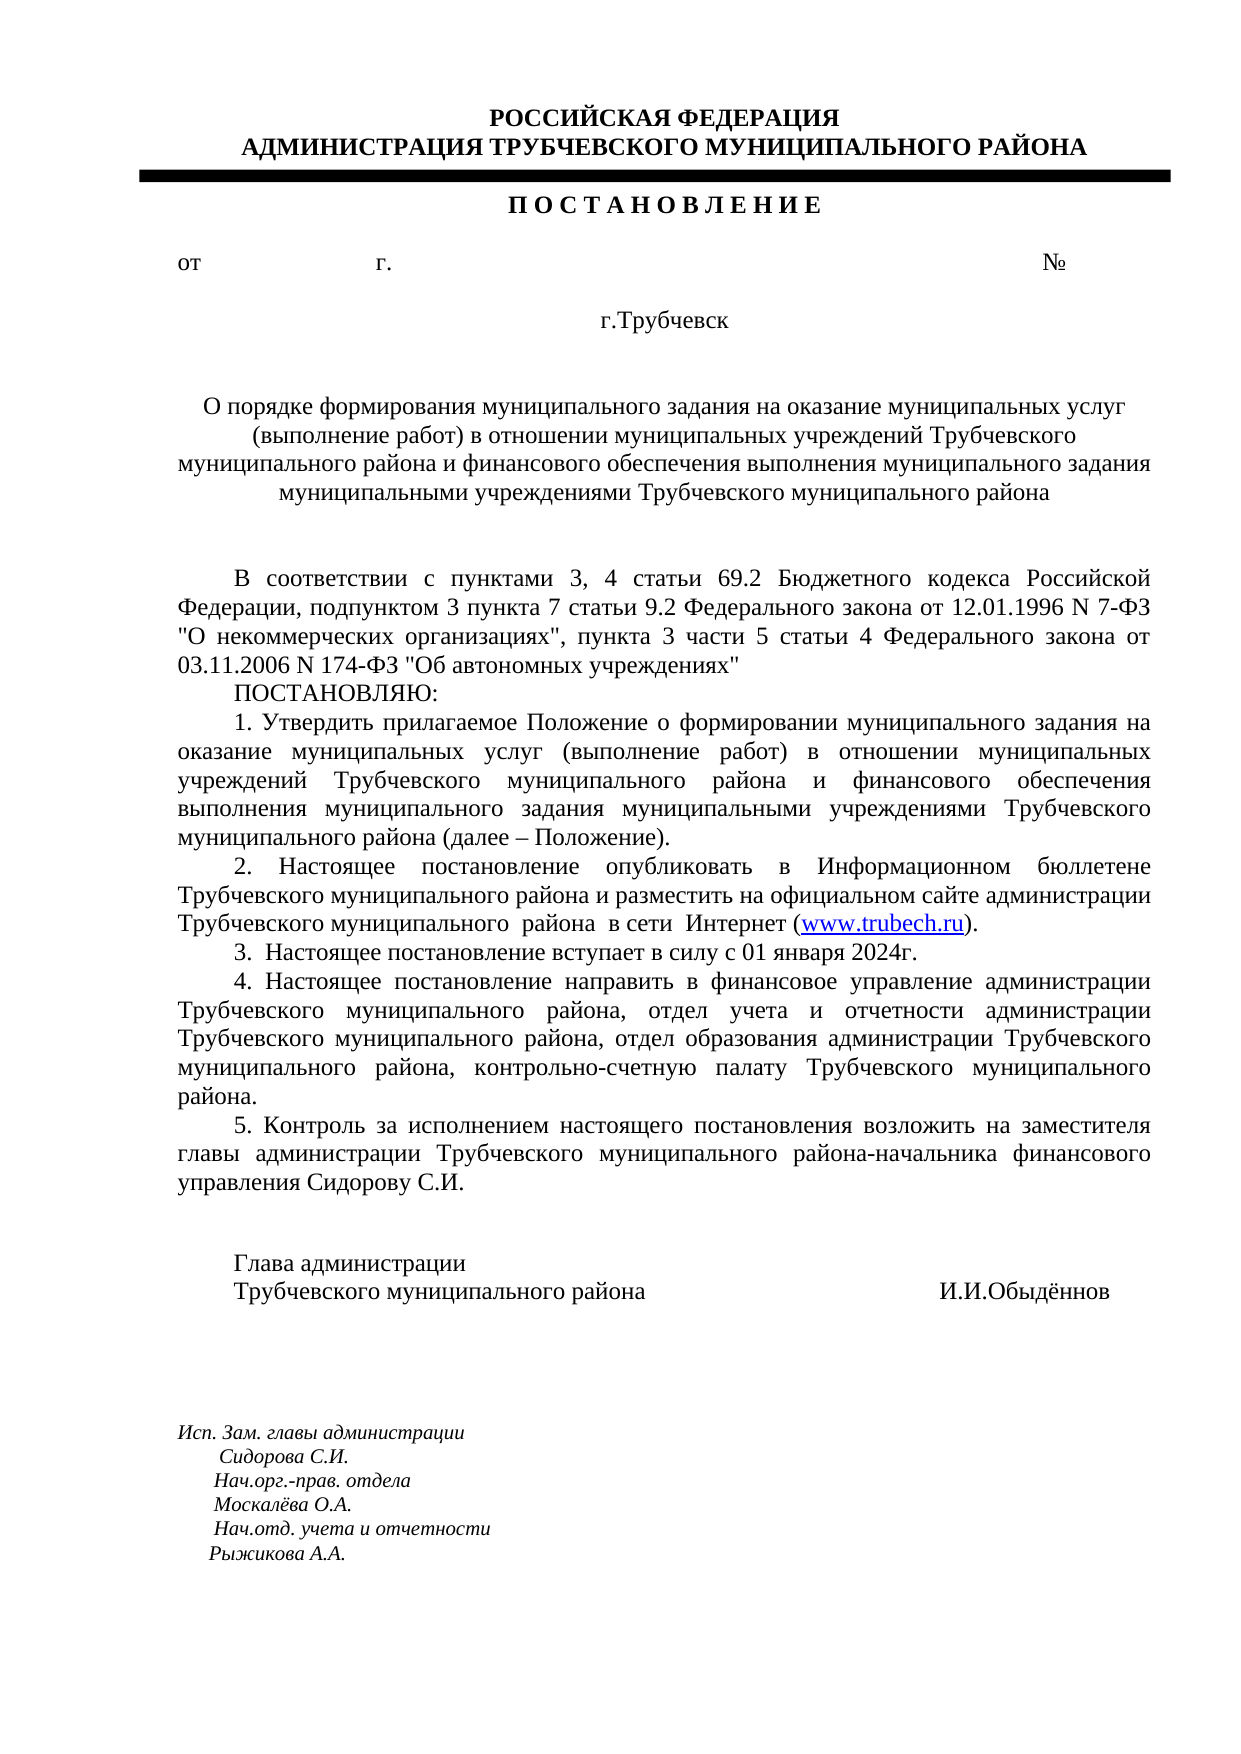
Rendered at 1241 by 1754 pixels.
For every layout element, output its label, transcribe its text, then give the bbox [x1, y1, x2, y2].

text 2. Настоящее постановление опубликовать в Информационном бюллетене Трубчевского муниципального района и разместить на официальном сайте администрации Трубчевского муниципального района в сети Интернет (www.trubech.ru). [177, 851, 1152, 937]
text Рыжикова А.А. [177, 1540, 1152, 1564]
text Москалёва О.А. [177, 1492, 1152, 1516]
text ПОСТАНОВЛЯЮ: [177, 678, 1152, 707]
text Сидорова С.И. [177, 1444, 1152, 1468]
text г.Трубчевск [177, 305, 1152, 333]
text О порядке формирования муниципального задания на оказание муниципальных услуг (выполнение работ) в отношении муниципальных учреждений Трубчевского муниципального района и финансового обеспечения выполнения муниципального задания муниципальными учреждениями Трубчевского муниципального района [177, 391, 1152, 506]
text Исп. Зам. главы администрации [177, 1420, 1152, 1444]
text Нач.отд. учета и отчетности [177, 1516, 1152, 1540]
text от г. № [177, 247, 1152, 276]
text 1. Утвердить прилагаемое Положение о формировании муниципального задания на оказание муниципальных услуг (выполнение работ) в отношении муниципальных учреждений Трубчевского муниципального района и финансового обеспечения выполнения муниципального задания муниципальными учреждениями Трубчевского муниципального района (далее – Положение). [177, 707, 1152, 851]
text Трубчевского муниципального района И.И.Обыдённов [177, 1276, 1152, 1305]
text 4. Настоящее постановление направить в финансовое управление администрации Трубчевского муниципального района, отдел учета и отчетности администрации Трубчевского муниципального района, отдел образования администрации Трубчевского муниципального района, контрольно-счетную палату Трубчевского муниципального района. [177, 966, 1152, 1110]
text Глава администрации [177, 1248, 1152, 1276]
text 3. Настоящее постановление вступает в силу с 01 января 2024г. [177, 937, 1152, 966]
text В соответствии с пунктами 3, 4 статьи 69.2 Бюджетного кодекса Российской Федерации, подпунктом 3 пункта 7 статьи 9.2 Федерального закона от 12.01.1996 N 7-ФЗ "О некоммерческих организациях", пункта 3 части 5 статьи 4 Федерального закона от 03.11.2006 N 174-ФЗ "Об автономных учреждениях" [177, 563, 1152, 678]
text 5. Контроль за исполнением настоящего постановления возложить на заместителя главы администрации Трубчевского муниципального района-начальника финансового управления Сидорову С.И. [177, 1110, 1152, 1196]
text Нач.орг.-прав. отдела [177, 1468, 1152, 1492]
text П О С Т А Н О В Л Е Н И Е [177, 190, 1152, 218]
text РОССИЙСКАЯ ФЕДЕРАЦИЯ [44, 103, 1152, 132]
text АДМИНИСТРАЦИЯ ТРУБЧЕВСКОГО МУНИЦИПАЛЬНОГО РАЙОНА [177, 132, 1152, 161]
